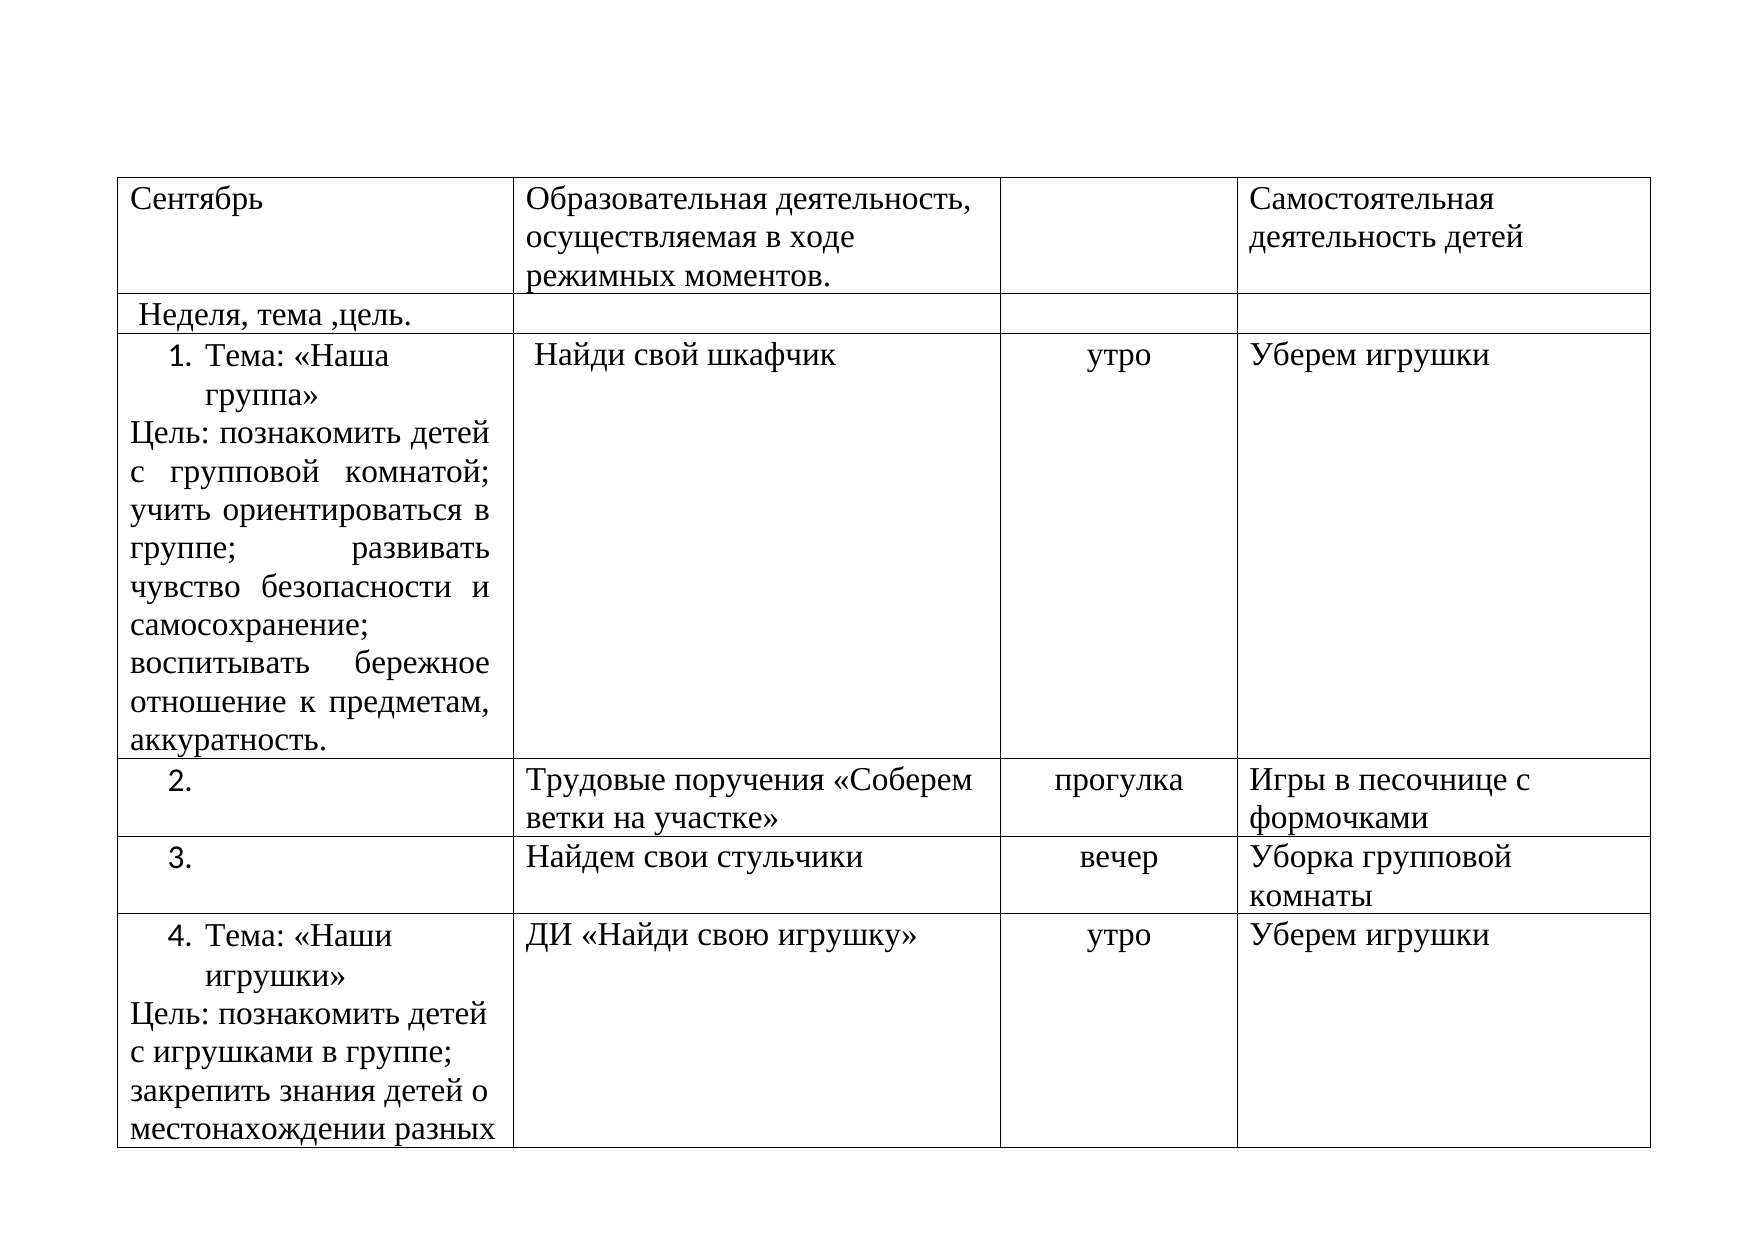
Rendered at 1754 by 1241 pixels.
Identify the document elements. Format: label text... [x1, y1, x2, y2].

table_cell вечер [1001, 837, 1237, 913]
table_cell утро [1001, 914, 1237, 1147]
table_cell Тема: «Наша группа» Цель: познакомить детей с групповой комнатой; учить ориентироваться в группе; развивать чувство безопасности и самосохранение; воспитывать бережное отношение к предметам, аккуратность. [118, 334, 513, 758]
table_header [1001, 178, 1237, 293]
table_cell Трудовые поручения «Соберем ветки на участке» [514, 759, 1000, 836]
table_cell Уберем игрушки [1238, 334, 1650, 758]
table_cell Найдем свои стульчики [514, 837, 1000, 913]
table_cell утро [1001, 334, 1237, 758]
table_header Образовательная деятельность, осуществляемая в ходе режимных моментов. [514, 178, 1000, 293]
table_cell Игры в песочнице с формочками [1238, 759, 1650, 836]
table_cell Уберем игрушки [1238, 914, 1650, 1147]
table_cell прогулка [1001, 759, 1237, 836]
table_cell Уборка групповой комнаты [1238, 837, 1650, 913]
table_header Самостоятельная деятельность детей [1238, 178, 1650, 293]
table_cell [1238, 294, 1650, 333]
table_header Сентябрь [118, 178, 513, 293]
table_cell Неделя, тема ,цель. [118, 294, 513, 333]
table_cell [118, 914, 513, 1147]
table_cell Найди свой шкафчик [514, 334, 1000, 758]
table_cell [514, 294, 1000, 333]
table_cell [118, 837, 513, 913]
table_cell [118, 759, 513, 836]
table_cell [1001, 294, 1237, 333]
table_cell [514, 914, 1000, 1147]
